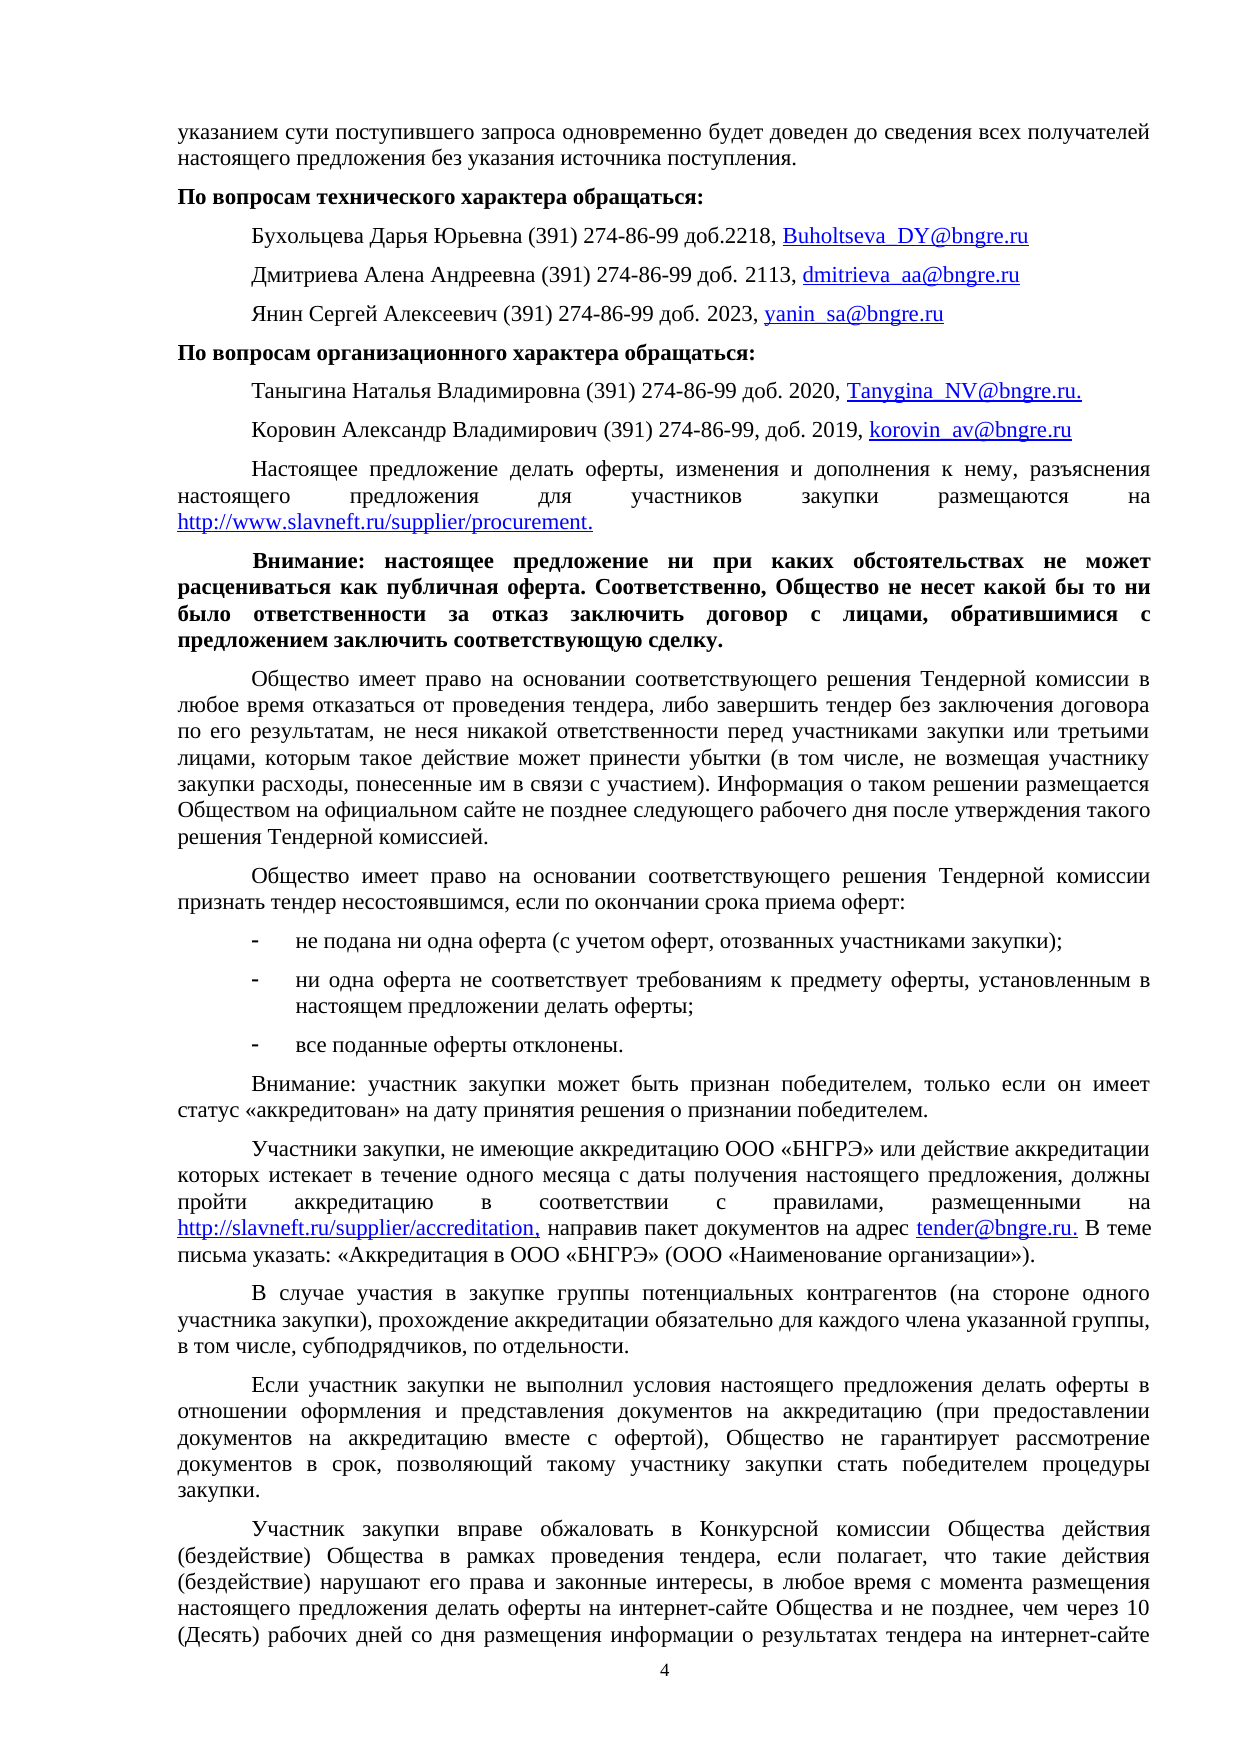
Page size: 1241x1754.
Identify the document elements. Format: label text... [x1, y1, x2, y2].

text Если участник закупки не выполнил условия настоящего предложения делать оферты в отношении оформления и представления документов на аккредитацию (при предоставлении документов на аккредитацию вместе с офертой), Общество не гарантирует рассмотрение документов в срок, позволяющий такому участнику закупки стать победителем процедуры закупки. [177, 1371, 1152, 1503]
text По вопросам организационного характера обращаться: [177, 339, 1152, 365]
list все поданные оферты отклонены. [251, 1031, 1152, 1057]
text Участники закупки, не имеющие аккредитацию ООО «БНГРЭ» или действие аккредитации которых истекает в течение одного месяца с даты получения настоящего предложения, должны пройти аккредитацию в соответствии с правилами, размещенными на http://slavneft.ru/supplier/accreditation, направив пакет документов на адрес tender@bngre.ru. В теме письма указать: «Аккредитация в ООО «БНГРЭ» (ООО «Наименование организации»). [177, 1135, 1152, 1267]
text Дмитриева Алена Андреевна (391) 274-86-99 доб. 2113, dmitrieva_aa@bngre.ru [177, 261, 1152, 287]
list ни одна оферта не соответствует требованиям к предмету оферты, установленным в настоящем предложении делать оферты; [251, 966, 1152, 1018]
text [177, 118, 1152, 171]
text Янин Сергей Алексеевич (391) 274-86-99 доб. 2023, yanin_sa@bngre.ru [177, 300, 1152, 326]
text Бухольцева Дарья Юрьевна (391) 274-86-99 доб.2218, Buholtseva_DY@bngre.ru [177, 222, 1152, 248]
list не подана ни одна оферта (с учетом оферт, отозванных участниками закупки); [251, 927, 1152, 953]
text В случае участия в закупке группы потенциальных контрагентов (на стороне одного участника закупки), прохождение аккредитации обязательно для каждого члена указанной группы, в том числе, субподрядчиков, по отдельности. [177, 1279, 1152, 1358]
text Настоящее предложение делать оферты, изменения и дополнения к нему, разъяснения настоящего предложения для участников закупки размещаются на http://www.slavneft.ru/supplier/procurement. [177, 455, 1152, 534]
text Общество имеет право на основании соответствующего решения Тендерной комиссии признать тендер несостоявшимся, если по окончании срока приема оферт: [177, 862, 1152, 914]
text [177, 1515, 1152, 1647]
text Таныгина Наталья Владимировна (391) 274-86-99 доб. 2020, Tanygina_NV@bngre.ru. [177, 378, 1152, 404]
text По вопросам технического характера обращаться: [177, 183, 1152, 210]
text Внимание: настоящее предложение ни при каких обстоятельствах не может расцениваться как публичная оферта. Соответственно, Общество не несет какой бы то ни было ответственности за отказ заключить договор с лицами, обратившимися с предложением заключить соответствующую сделку. [177, 547, 1152, 652]
text Внимание: участник закупки может быть признан победителем, только если он имеет статус «аккредитован» на дату принятия решения о признании победителем. [177, 1070, 1152, 1123]
text Коровин Александр Владимирович (391) 274-86-99, доб. 2019, korovin_av@bngre.ru [177, 416, 1152, 443]
text Общество имеет право на основании соответствующего решения Тендерной комиссии в любое время отказаться от проведения тендера, либо завершить тендер без заключения договора по его результатам, не неся никакой ответственности перед участниками закупки или третьими лицами, которым такое действие может принести убытки (в том числе, не возмещая участнику закупки расходы, понесенные им в связи с участием). Информация о таком решении размещается Обществом на официальном сайте не позднее следующего рабочего дня после утверждения такого решения Тендерной комиссией. [177, 665, 1152, 849]
